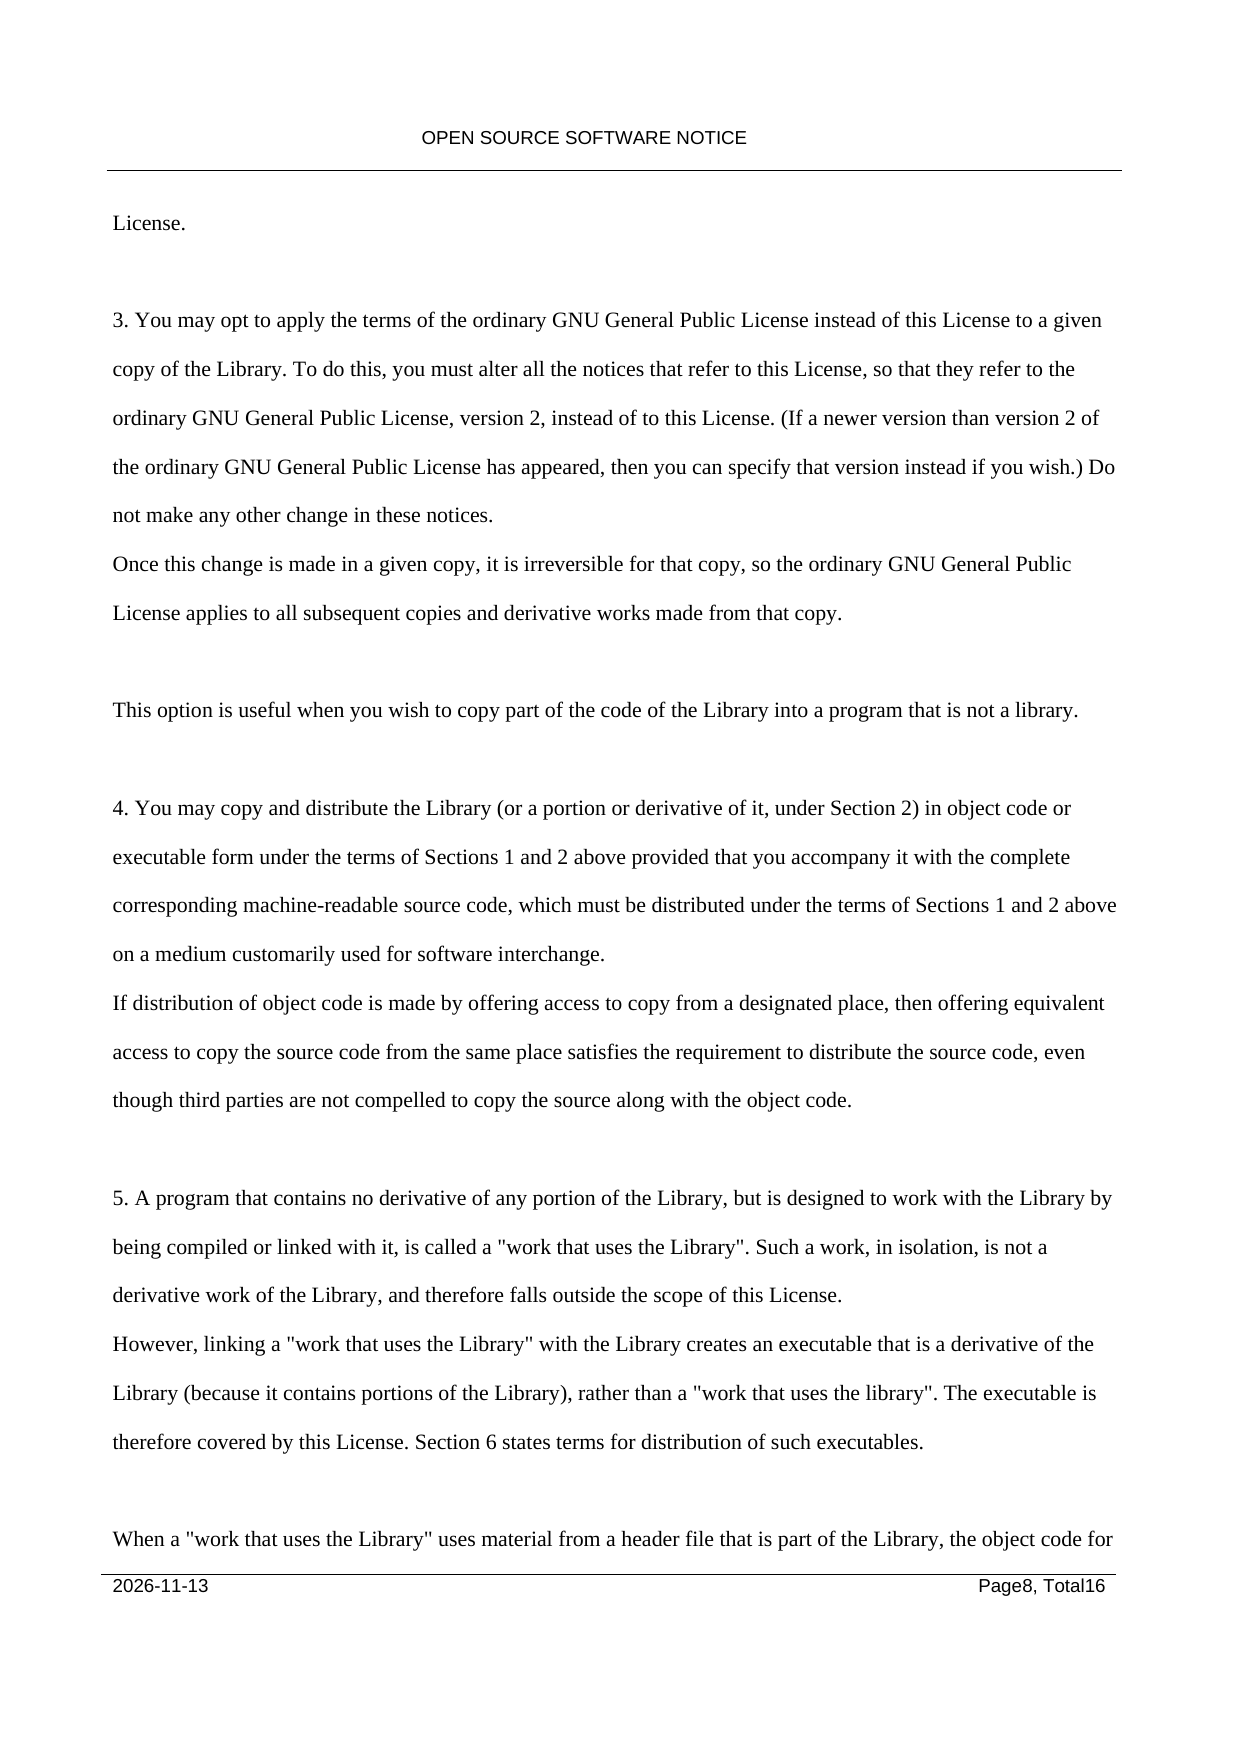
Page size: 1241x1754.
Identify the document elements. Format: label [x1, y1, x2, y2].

text [112, 206, 1128, 1555]
